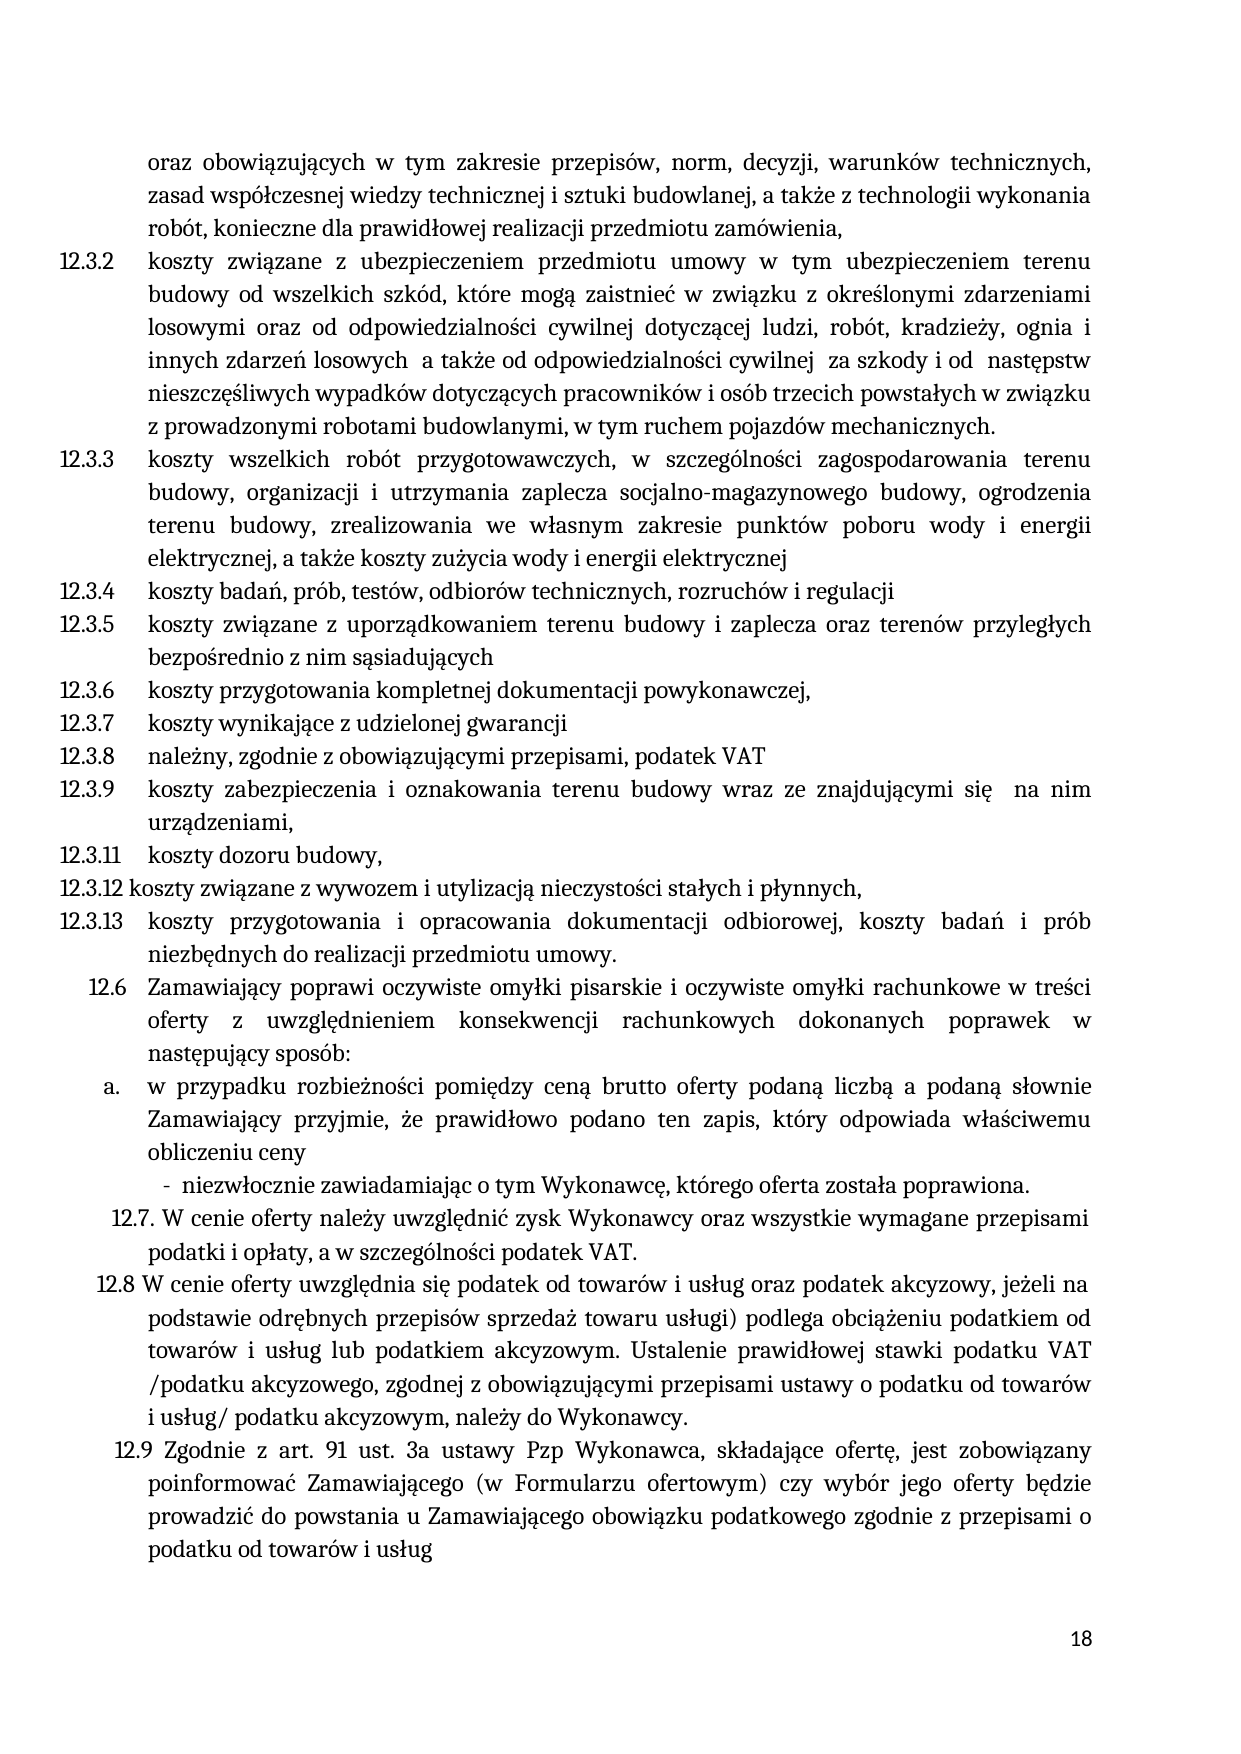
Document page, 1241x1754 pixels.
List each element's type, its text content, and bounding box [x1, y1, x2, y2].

text 12.3.13 koszty przygotowania i opracowania dokumentacji odbiorowej, koszty badań i prób niezbędnych do realizacji przedmiotu umowy. [60, 907, 1092, 969]
text 12.3.9 koszty zabezpieczenia i oznakowania terenu budowy wraz ze znajdującymi się na nim urządzeniami, [60, 775, 1092, 837]
text 12.7. W cenie oferty należy uwzględnić zysk Wykonawcy oraz wszystkie wymagane przepisami podatki i opłaty, a w szczególności podatek VAT. [0, 1204, 1092, 1266]
text 12.3.7 koszty wynikające z udzielonej gwarancji [60, 709, 1092, 738]
text 12.3.8 należny, zgodnie z obowiązującymi przepisami, podatek VAT [60, 742, 1092, 771]
text 12.3.2 koszty związane z ubezpieczeniem przedmiotu umowy w tym ubezpieczeniem terenu budowy od wszelkich szkód, które mogą zaistnieć w związku z określonymi zdarzeniami losowymi oraz od odpowiedzialności cywilnej dotyczącej ludzi, robót, kradzieży, ognia i innych zdarzeń losowych a także od odpowiedzialności cywilnej za szkody i od następstw nieszczęśliwych wypadków dotyczących pracowników i osób trzecich powstałych w związku z prowadzonymi robotami budowlanymi, w tym ruchem pojazdów mechanicznych. [59, 247, 1092, 441]
text Z 12.9 Zgodnie z art. 91 ust. 3a ustawy Pzp Wykonawca, składające ofertę, jest zobowiązany poinformować Zamawiającego (w Formularzu ofertowym) czy wybór jego oferty będzie prowadzić do powstania u Zamawiającego obowiązku podatkowego zgodnie z przepisami o podatku od towarów i usług [0, 1436, 1092, 1563]
text 12.3.6 koszty przygotowania kompletnej dokumentacji powykonawczej, [60, 676, 1092, 705]
text 1 12.8 W cenie oferty uwzględnia się podatek od towarów i usług oraz podatek akcyzowy, jeżeli na podstawie odrębnych przepisów sprzedaż towaru usługi) podlega obciążeniu podatkiem od towarów i usług lub podatkiem akcyzowym. Ustalenie prawidłowej stawki podatku VAT /podatku akcyzowego, zgodnej z obowiązującymi przepisami ustawy o podatku od towarów i usług/ podatku akcyzowym, należy do Wykonawcy. [0, 1270, 1092, 1431]
text 12.3.5 koszty związane z uporządkowaniem terenu budowy i zaplecza oraz terenów przyległych bezpośrednio z nim sąsiadujących [60, 610, 1092, 672]
text 12.3.12 koszty związane z wywozem i utylizacją nieczystości stałych i płynnych, [60, 874, 1092, 903]
text 12.6 Zamawiający poprawi oczywiste omyłki pisarskie i oczywiste omyłki rachunkowe w treści oferty z uwzględnieniem konsekwencji rachunkowych dokonanych poprawek w następujący sposób: [89, 973, 1092, 1068]
text 12.3.4 koszty badań, prób, testów, odbiorów technicznych, rozruchów i regulacji [60, 577, 1092, 606]
text - niezwłocznie zawiadamiając o tym Wykonawcę, którego oferta została poprawiona. [148, 1171, 1092, 1200]
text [59, 148, 1092, 242]
text 12.3.3 koszty wszelkich robót przygotowawczych, w szczególności zagospodarowania terenu budowy, organizacji i utrzymania zaplecza socjalno-magazynowego budowy, ogrodzenia terenu budowy, zrealizowania we własnym zakresie punktów poboru wody i energii elektrycznej, a także koszty zużycia wody i energii elektrycznej [60, 445, 1092, 573]
text 12.3.11 koszty dozoru budowy, [60, 841, 1092, 870]
text a. w przypadku rozbieżności pomiędzy ceną brutto oferty podaną liczbą a podaną słownie Zamawiający przyjmie, że prawidłowo podano ten zapis, który odpowiada właściwemu obliczeniu ceny [103, 1072, 1092, 1167]
